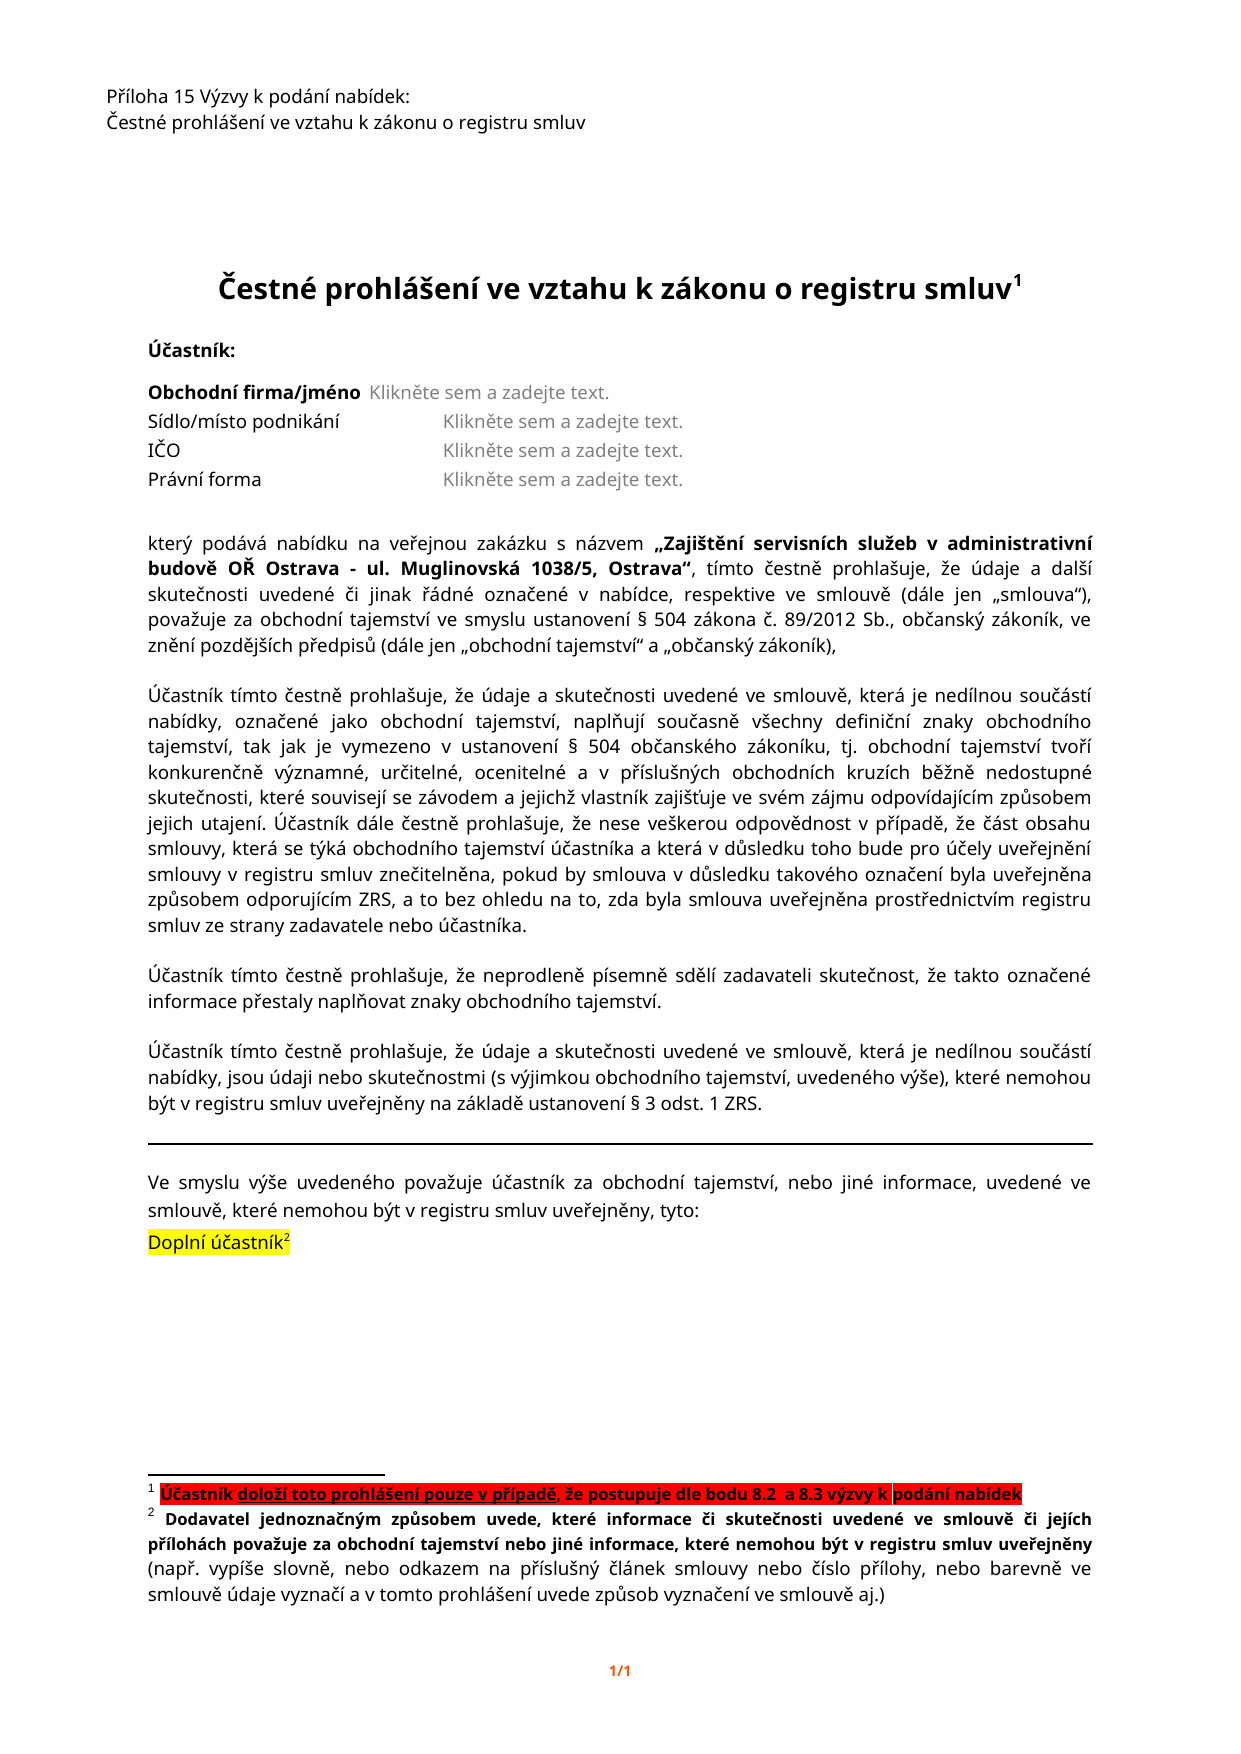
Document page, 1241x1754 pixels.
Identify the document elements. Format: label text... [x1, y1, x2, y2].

text Sídlo/místo podnikání [148, 405, 1093, 434]
title Čestné prohlášení ve vztahu k zákonu o registru smluv [148, 268, 1093, 308]
text Právní forma [148, 463, 1093, 492]
text Účastník tímto čestně prohlašuje, že údaje a skutečnosti uvedené ve smlouvě, která je nedílnou součástí nabídky, jsou údaji nebo skutečnostmi (s výjimkou obchodního tajemství, uvedeného výše), které nemohou být v registru smluv uveřejněny na základě ustanovení § 3 odst. 1 ZRS. [148, 1039, 1093, 1115]
text Účastník tímto čestně prohlašuje, že údaje a skutečnosti uvedené ve smlouvě, která je nedílnou součástí nabídky, označené jako obchodní tajemství, naplňují současně všechny definiční znaky obchodního tajemství, tak jak je vymezeno v ustanovení § 504 občanského zákoníku, tj. obchodní tajemství tvoří konkurenčně významné, určitelné, ocenitelné a v příslušných obchodních kruzích běžně nedostupné skutečnosti, které souvisejí se závodem a jejichž vlastník zajišťuje ve svém zájmu odpovídajícím způsobem jejich utajení. Účastník dále čestně prohlašuje, že nese veškerou odpovědnost v případě, že část obsahu smlouvy, která se týká obchodního tajemství účastníka a která v důsledku toho bude pro účely uveřejnění smlouvy v registru smluv znečitelněna, pokud by smlouva v důsledku takového označení byla uveřejněna způsobem odporujícím ZRS, a to bez ohledu na to, zda byla smlouva uveřejněna prostřednictvím registru smluv ze strany zadavatele nebo účastníka. [148, 683, 1093, 938]
text Ve smyslu výše uvedeného považuje účastník za obchodní tajemství, nebo jiné informace, uvedené ve smlouvě, které nemohou být v registru smluv uveřejněny, tyto: [148, 1169, 1092, 1223]
text IČO [148, 434, 1093, 463]
text Doplní účastník [148, 1226, 1092, 1255]
text Účastník: [148, 333, 1093, 364]
text Účastník tímto čestně prohlašuje, že neprodleně písemně sdělí zadavateli skutečnost, že takto označené informace přestaly naplňovat znaky obchodního tajemství. [148, 963, 1093, 1014]
text Obchodní firma/jméno [148, 376, 1093, 405]
text který podává nabídku na veřejnou zakázku s názvem „Zajištění servisních služeb v administrativní budově OŘ Ostrava - ul. Muglinovská 1038/5, Ostrava“, tímto čestně prohlašuje, že údaje a další skutečnosti uvedené či jinak řádné označené v nabídce, respektive ve smlouvě (dále jen „smlouva“), považuje za obchodní tajemství ve smyslu ustanovení § 504 zákona č. 89/2012 Sb., občanský zákoník, ve znění pozdějších předpisů (dále jen „obchodní tajemství“ a „občanský zákoník), [148, 530, 1093, 658]
